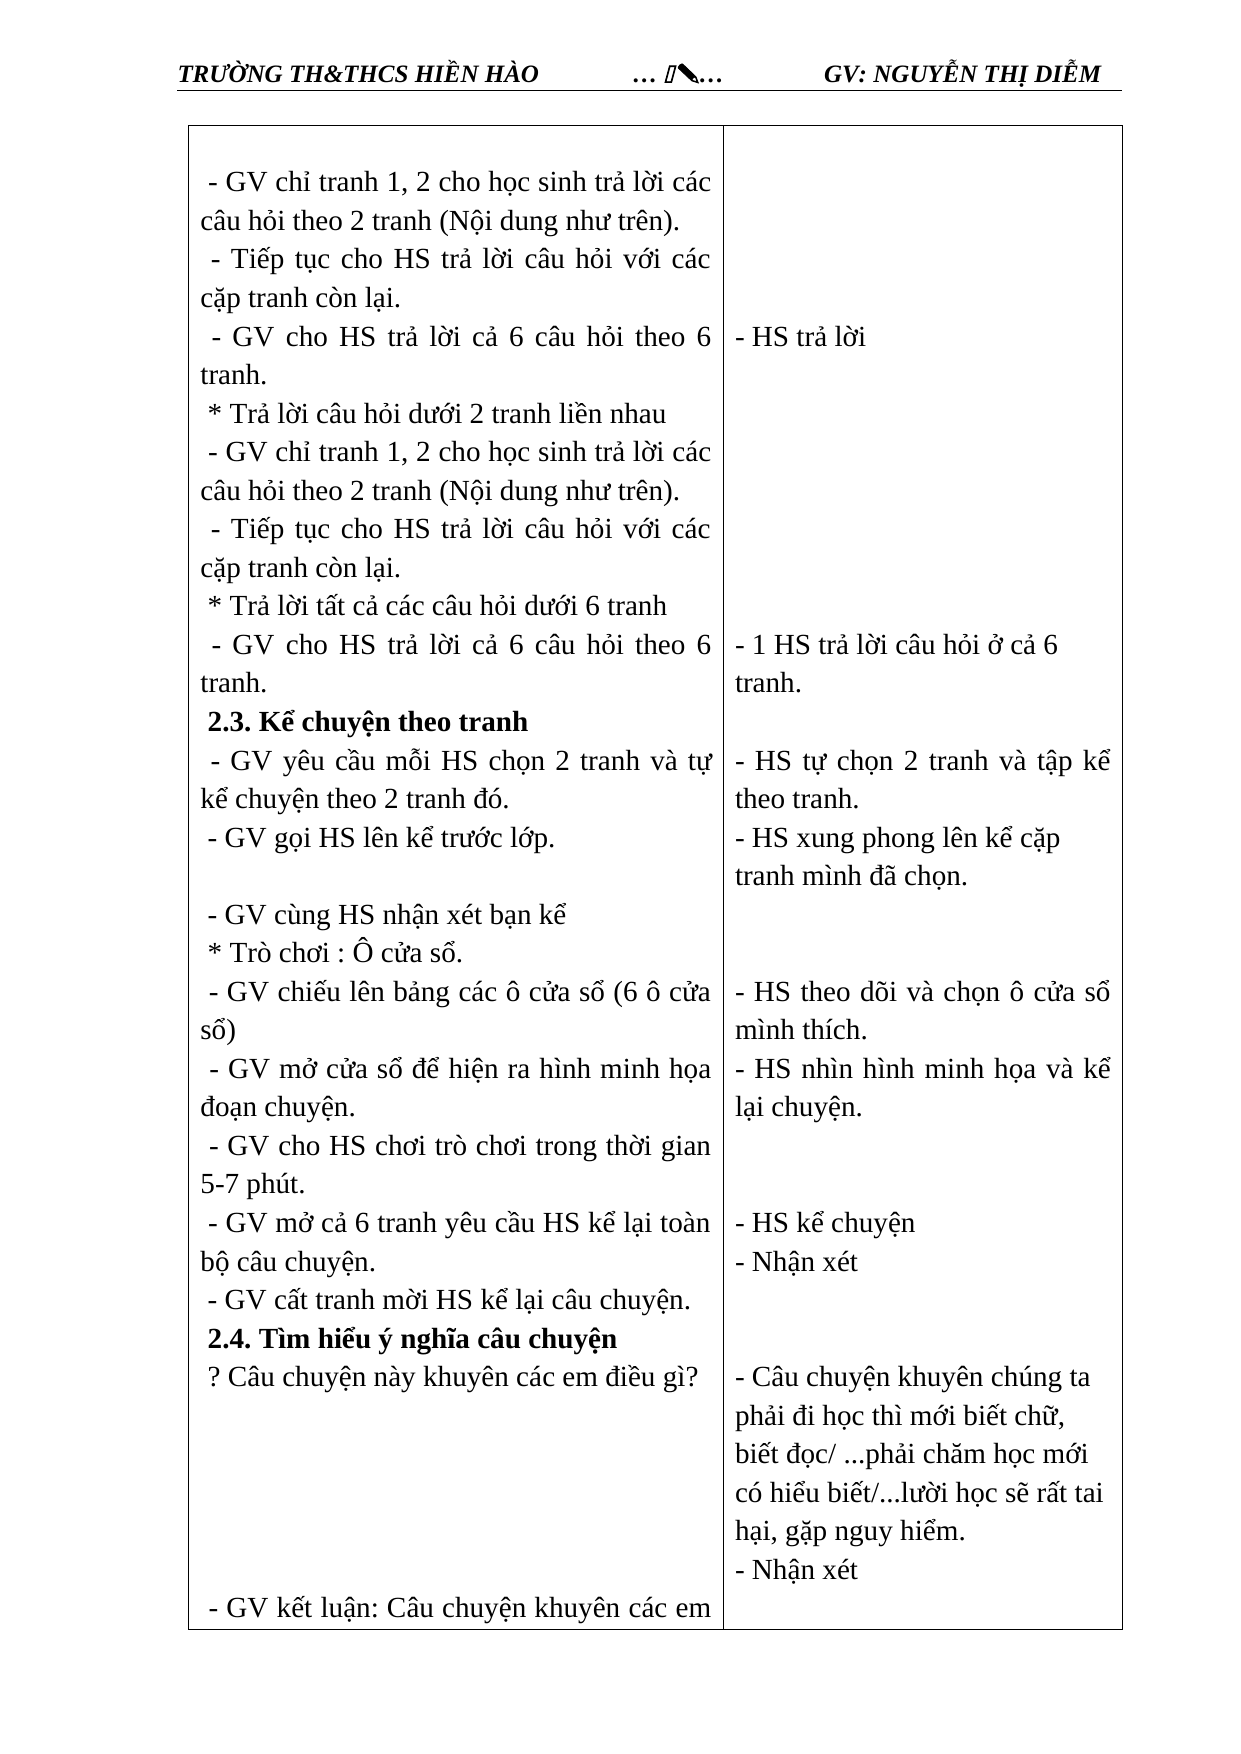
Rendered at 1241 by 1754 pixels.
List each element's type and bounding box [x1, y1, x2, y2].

table_cell [724, 126, 1122, 1629]
table_cell [189, 126, 723, 1629]
